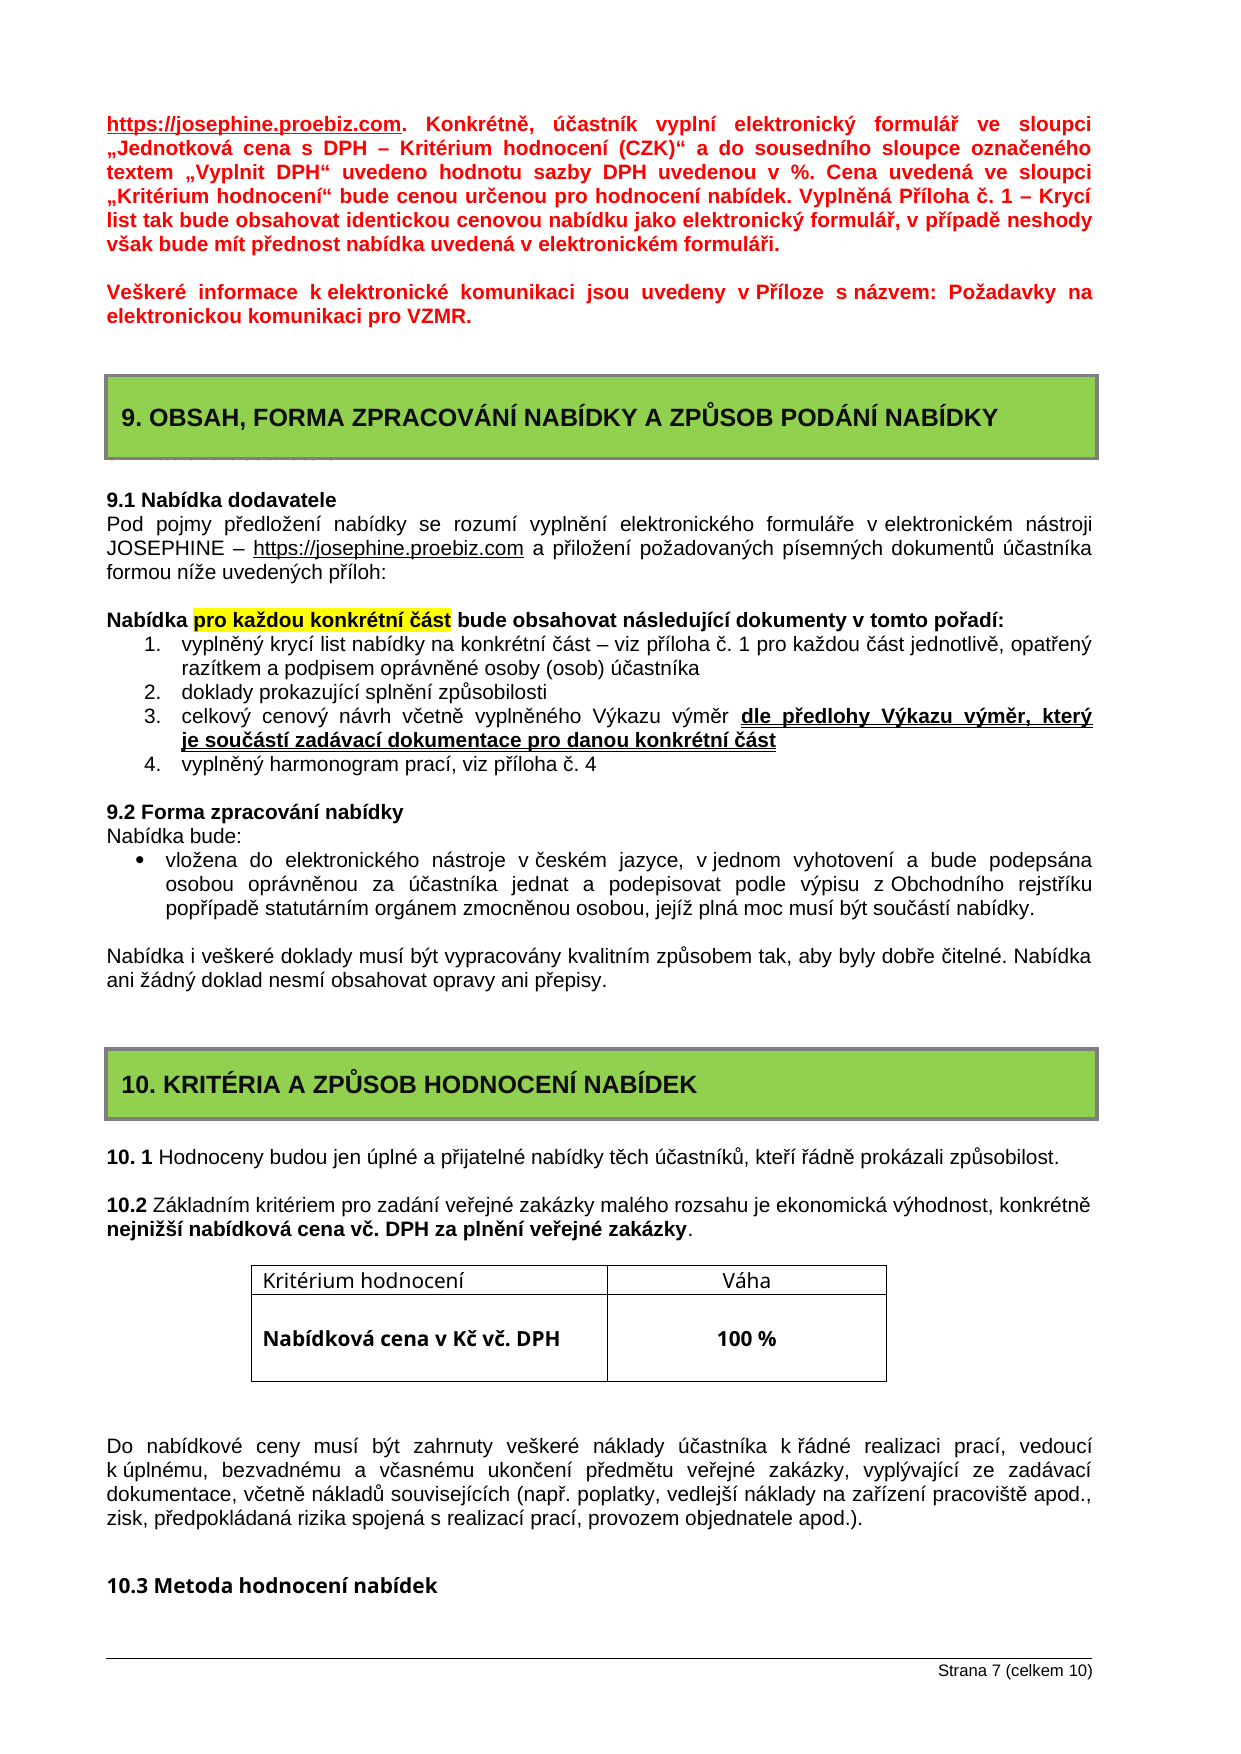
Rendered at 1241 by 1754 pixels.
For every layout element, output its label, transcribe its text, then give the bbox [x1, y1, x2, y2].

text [106, 112, 1092, 256]
list doklady prokazující splnění způsobilosti [144, 680, 1092, 704]
text Nabídka pro každou konkrétní část bude obsahovat následující dokumenty v tomto pořadí: [451, 608, 1092, 632]
text 10.2 Základním kritériem pro zadání veřejné zakázky malého rozsahu je ekonomická výhodnost, konkrétně nejnižší nabídková cena vč. DPH za plnění veřejné zakázky. [106, 1193, 1092, 1241]
text Pod pojmy předložení nabídky se rozumí vyplnění elektronického formuláře v elektronickém nástroji JOSEPHINE – https://josephine.proebiz.com a přiložení požadovaných písemných dokumentů účastníka formou níže uvedených příloh: [106, 512, 1092, 584]
list vyplněný krycí list nabídky na konkrétní část – viz příloha č. 1 pro každou část jednotlivě, opatřený razítkem a podpisem oprávněné osoby (osob) účastníka [144, 632, 1092, 680]
text 10.3 Metoda hodnocení nabídek [106, 1571, 1092, 1599]
list celkový cenový návrh včetně vyplněného Výkazu výměr dle předlohy Výkazu výměr, který je součástí zadávací dokumentace pro danou konkrétní část [144, 704, 1092, 752]
text Nabídka i veškeré doklady musí být vypracovány kvalitním způsobem tak, aby byly dobře čitelné. Nabídka ani žádný doklad nesmí obsahovat opravy ani přepisy. [106, 944, 1092, 992]
text 9.1 Nabídka dodavatele [106, 488, 1092, 512]
text Nabídka bude: [106, 824, 1092, 848]
text Veškeré informace k elektronické komunikaci jsou uvedeny v Příloze s názvem: Požadavky na elektronickou komunikaci pro VZMR. [106, 280, 1092, 328]
table_header Kritérium hodnocení [252, 1266, 607, 1294]
table_header Váha [608, 1266, 886, 1294]
list vyplněný harmonogram prací, viz příloha č. 4 [144, 752, 1092, 776]
list vložena do elektronického nástroje v českém jazyce, v jednom vyhotovení a bude podepsána osobou oprávněnou za účastníka jednat a podepisovat podle výpisu z Obchodního rejstříku popřípadě statutárním orgánem zmocněnou osobou, jejíž plná moc musí být součástí nabídky. [136, 848, 1092, 920]
text Do nabídkové ceny musí být zahrnuty veškeré náklady účastníka k řádné realizaci prací, vedoucí k úplnému, bezvadnému a včasnému ukončení předmětu veřejné zakázky, vyplývající ze zadávací dokumentace, včetně nákladů souvisejících (např. poplatky, vedlejší náklady na zařízení pracoviště apod., zisk, předpokládaná rizika spojená s realizací prací, provozem objednatele apod.). [106, 1434, 1092, 1530]
table_cell Nabídková cena v Kč vč. DPH [252, 1295, 607, 1381]
text 9.2 Forma zpracování nabídky [106, 800, 1092, 824]
text 10. 1 Hodnoceny budou jen úplné a přijatelné nabídky těch účastníků, kteří řádně prokázali způsobilost. [106, 1145, 1092, 1169]
table_cell 100 % [608, 1295, 886, 1381]
